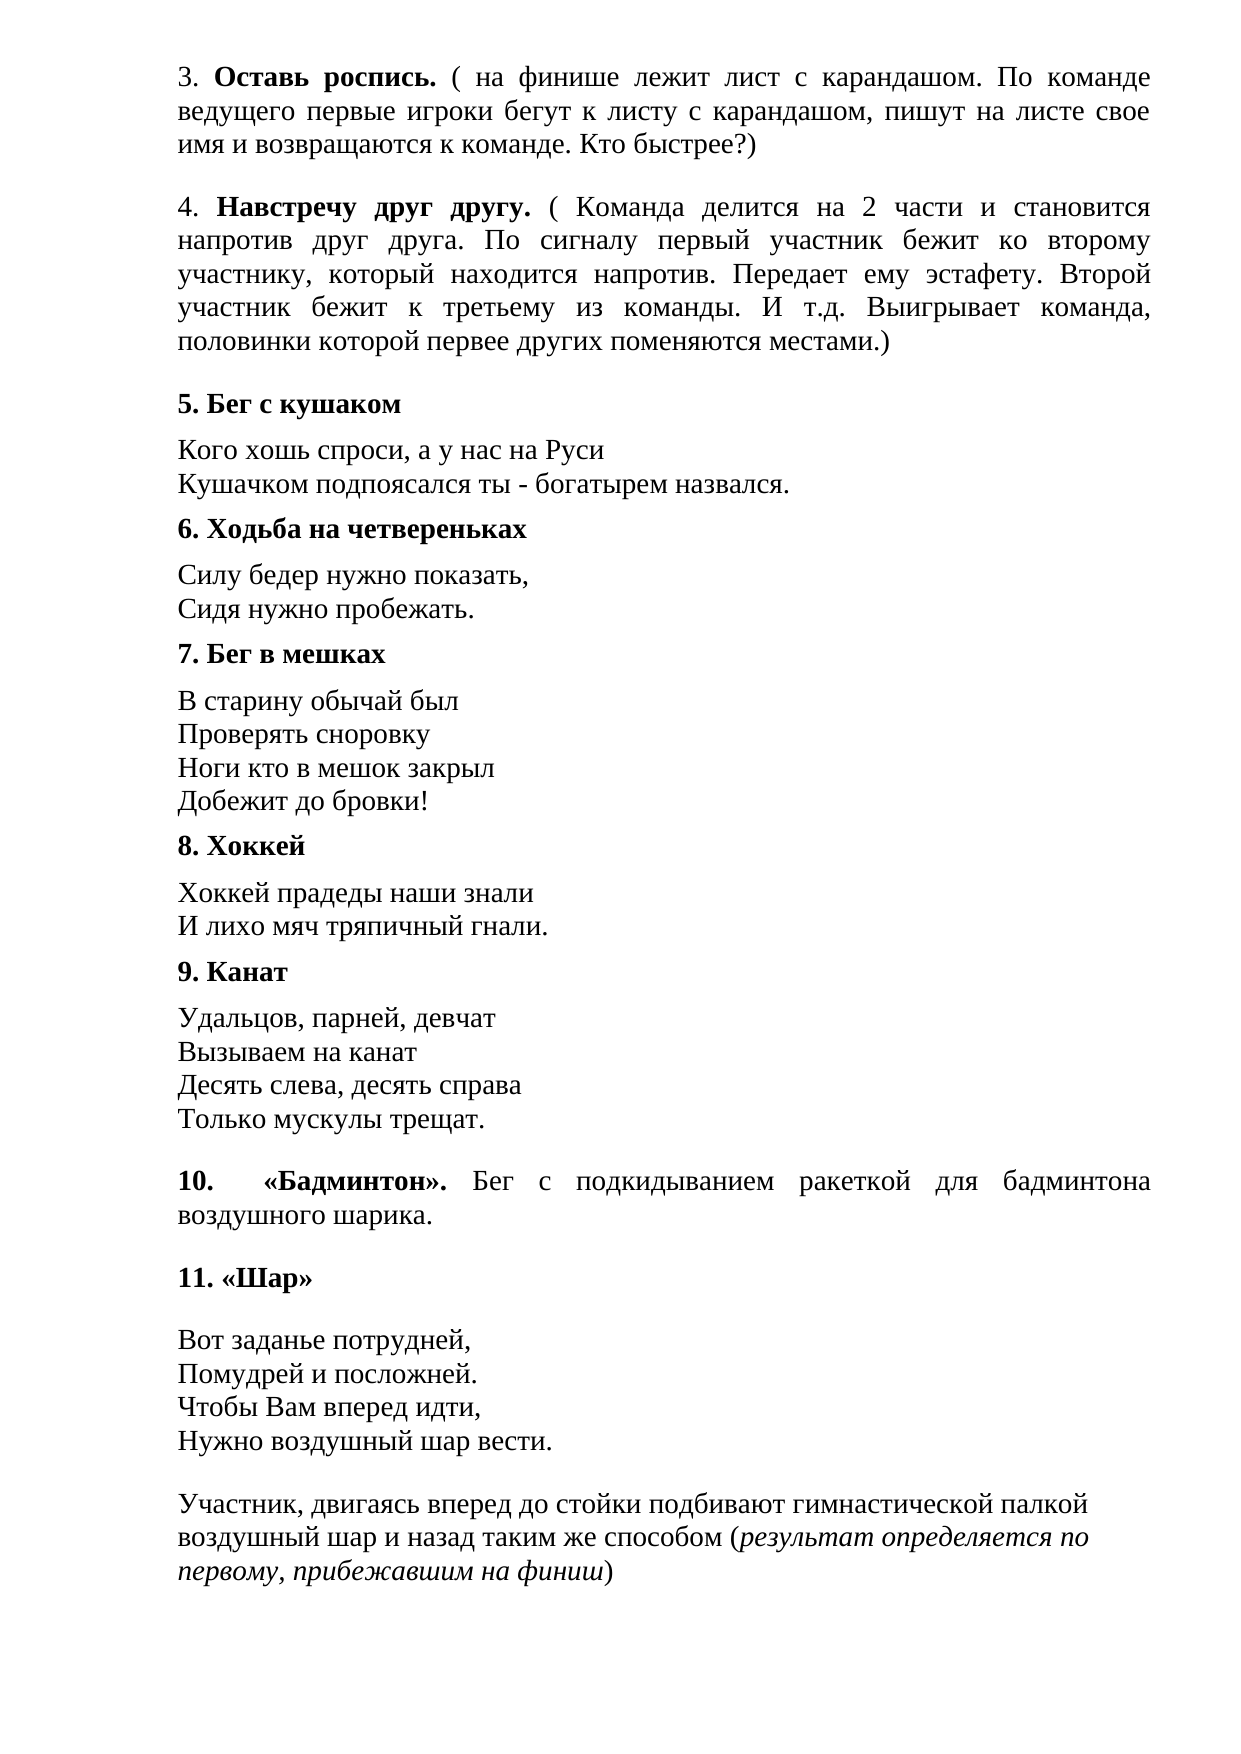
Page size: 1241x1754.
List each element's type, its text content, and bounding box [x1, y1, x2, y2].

text Вот заданье потрудней, Помудрей и посложней. Чтобы Вам вперед идти, Нужно воздушный шар вести. [177, 1322, 1152, 1457]
text Силу бедер нужно показать, Сидя нужно пробежать. [177, 557, 1152, 624]
text 7. Бег в мешках [177, 636, 1152, 670]
text Хоккей прадеды наши знали И лихо мяч тряпичный гнали. [177, 875, 1152, 942]
text 11. «Шар» [177, 1260, 1152, 1293]
text Кого хошь спроси, а у нас на Руси Кушачком подпоясался ты - богатырем назвался. [177, 432, 1152, 499]
text 6. Ходьба на четвереньках [177, 511, 1152, 544]
text Удальцов, парней, девчат Вызываем на канат Десять слева, десять справа Только мускулы трещат. [177, 1000, 1152, 1134]
text 5. Бег с кушаком [177, 386, 1152, 419]
text 9. Канат [177, 954, 1152, 987]
text 10. «Бадминтон». Бег с подкидыванием ракеткой для бадминтона воздушного шарика. [177, 1163, 1152, 1231]
text Участник, двигаясь вперед до стойки подбивают гимнастической палкой воздушный шар и назад таким же способом (результат определяется по первому, прибежавшим на финиш) [177, 1486, 1152, 1586]
text 8. Хоккей [177, 828, 1152, 862]
text В старину обычай был Проверять сноровку Ноги кто в мешок закрыл Добежит до бровки! [177, 683, 1152, 817]
text 4. Навстречу друг другу. ( Команда делится на 2 части и становится напротив друг друга. По сигналу первый участник бежит ко второму участнику, который находится напротив. Передает ему эстафету. Второй участник бежит к третьему из команды. И т.д. Выигрывает команда, половинки которой первее других поменяются местами.) [177, 189, 1152, 357]
text 3. Оставь роспись. ( на финише лежит лист с карандашом. По команде ведущего первые игроки бегут к листу с карандашом, пишут на листе свое имя и возвращаются к команде. Кто быстрее?) [177, 59, 1152, 160]
